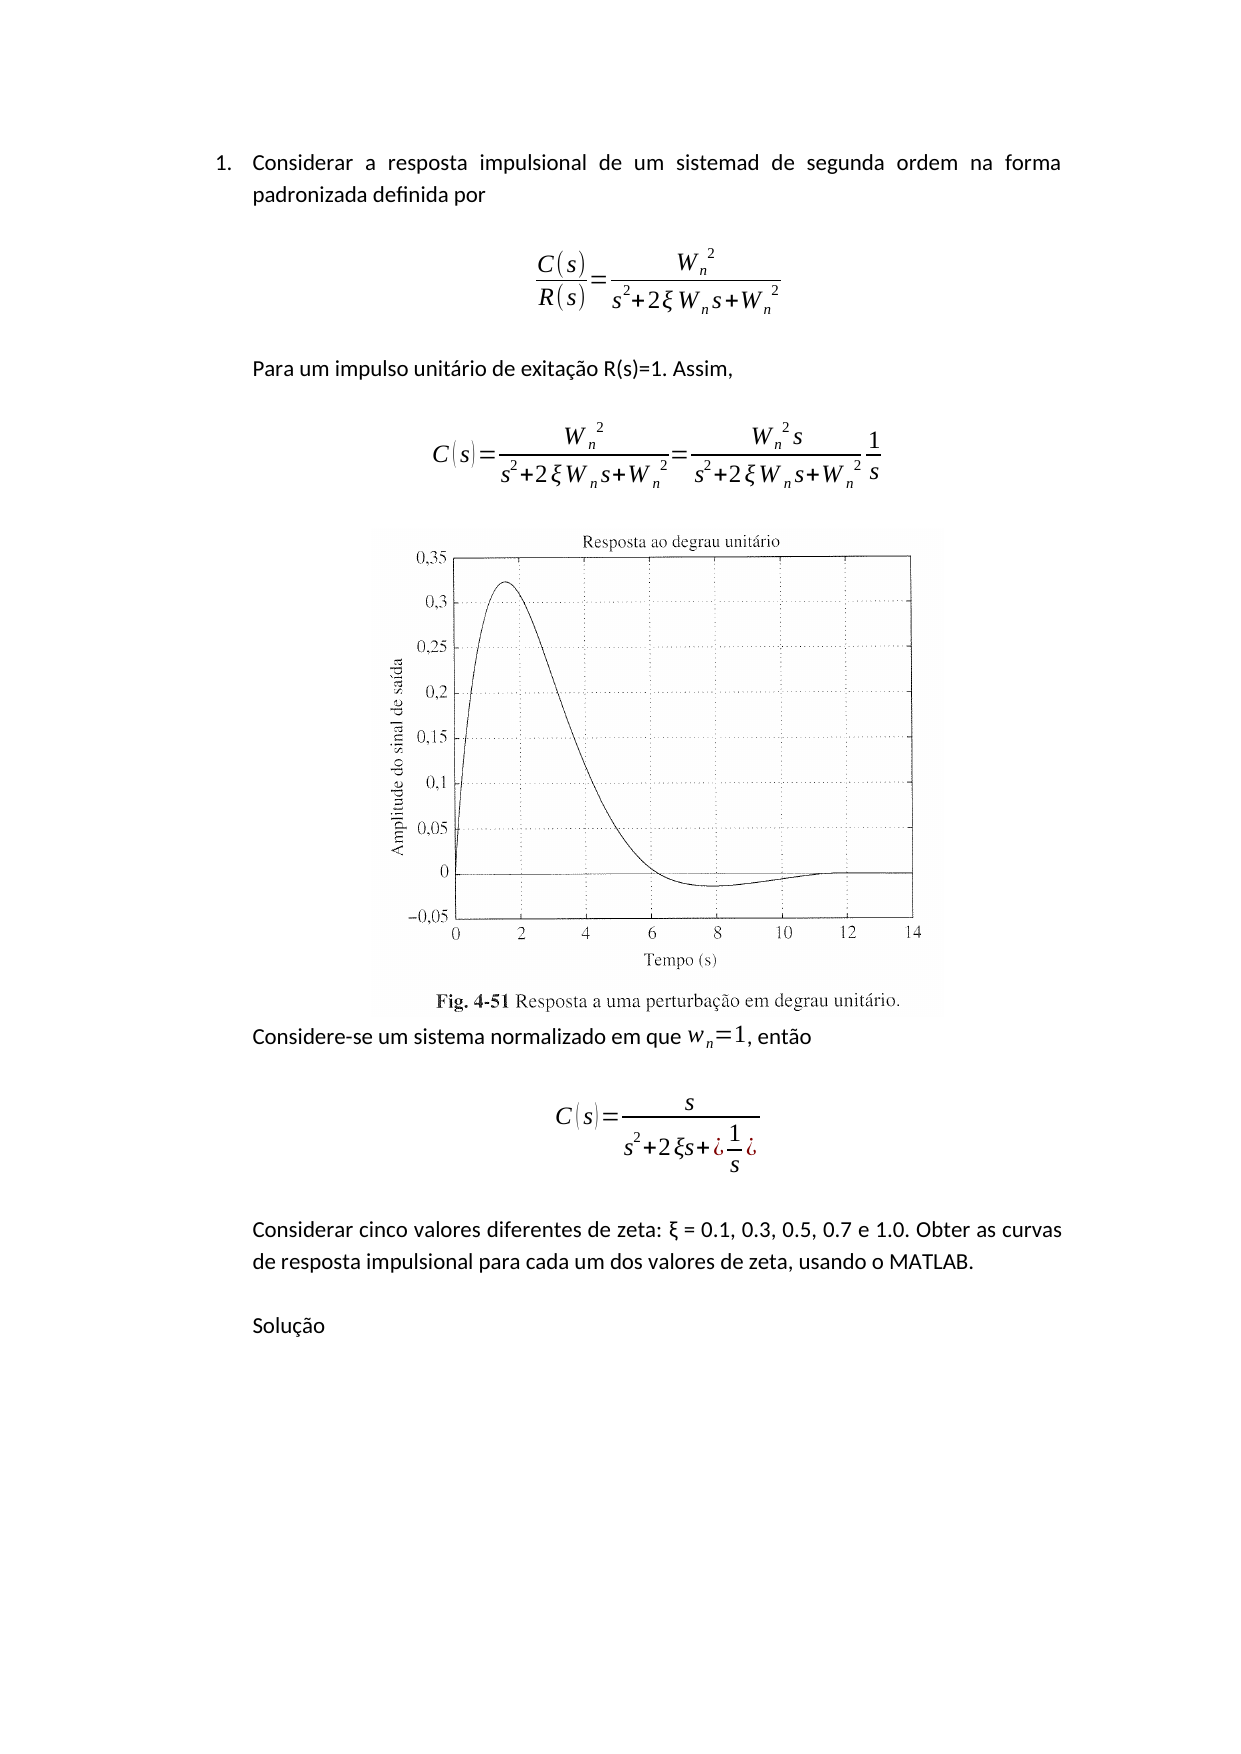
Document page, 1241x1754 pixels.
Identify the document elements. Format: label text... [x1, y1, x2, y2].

list Considerar a resposta impulsional de um sistemad de segunda ordem na forma padronizada definida por [215, 148, 1063, 208]
picture [371, 528, 944, 1017]
list Considere-se um sistema normalizado em que , então [252, 1021, 1063, 1052]
list Solução [252, 1311, 1063, 1339]
list Para um impulso unitário de exitação R(s)=1. Assim, [252, 354, 1063, 382]
list Considerar cinco valores diferentes de zeta: ξ = 0.1, 0.3, 0.5, 0.7 e 1.0. Obter as curvas de resposta impulsional para cada um dos valores de zeta, usando o MATLAB. [252, 1215, 1063, 1275]
